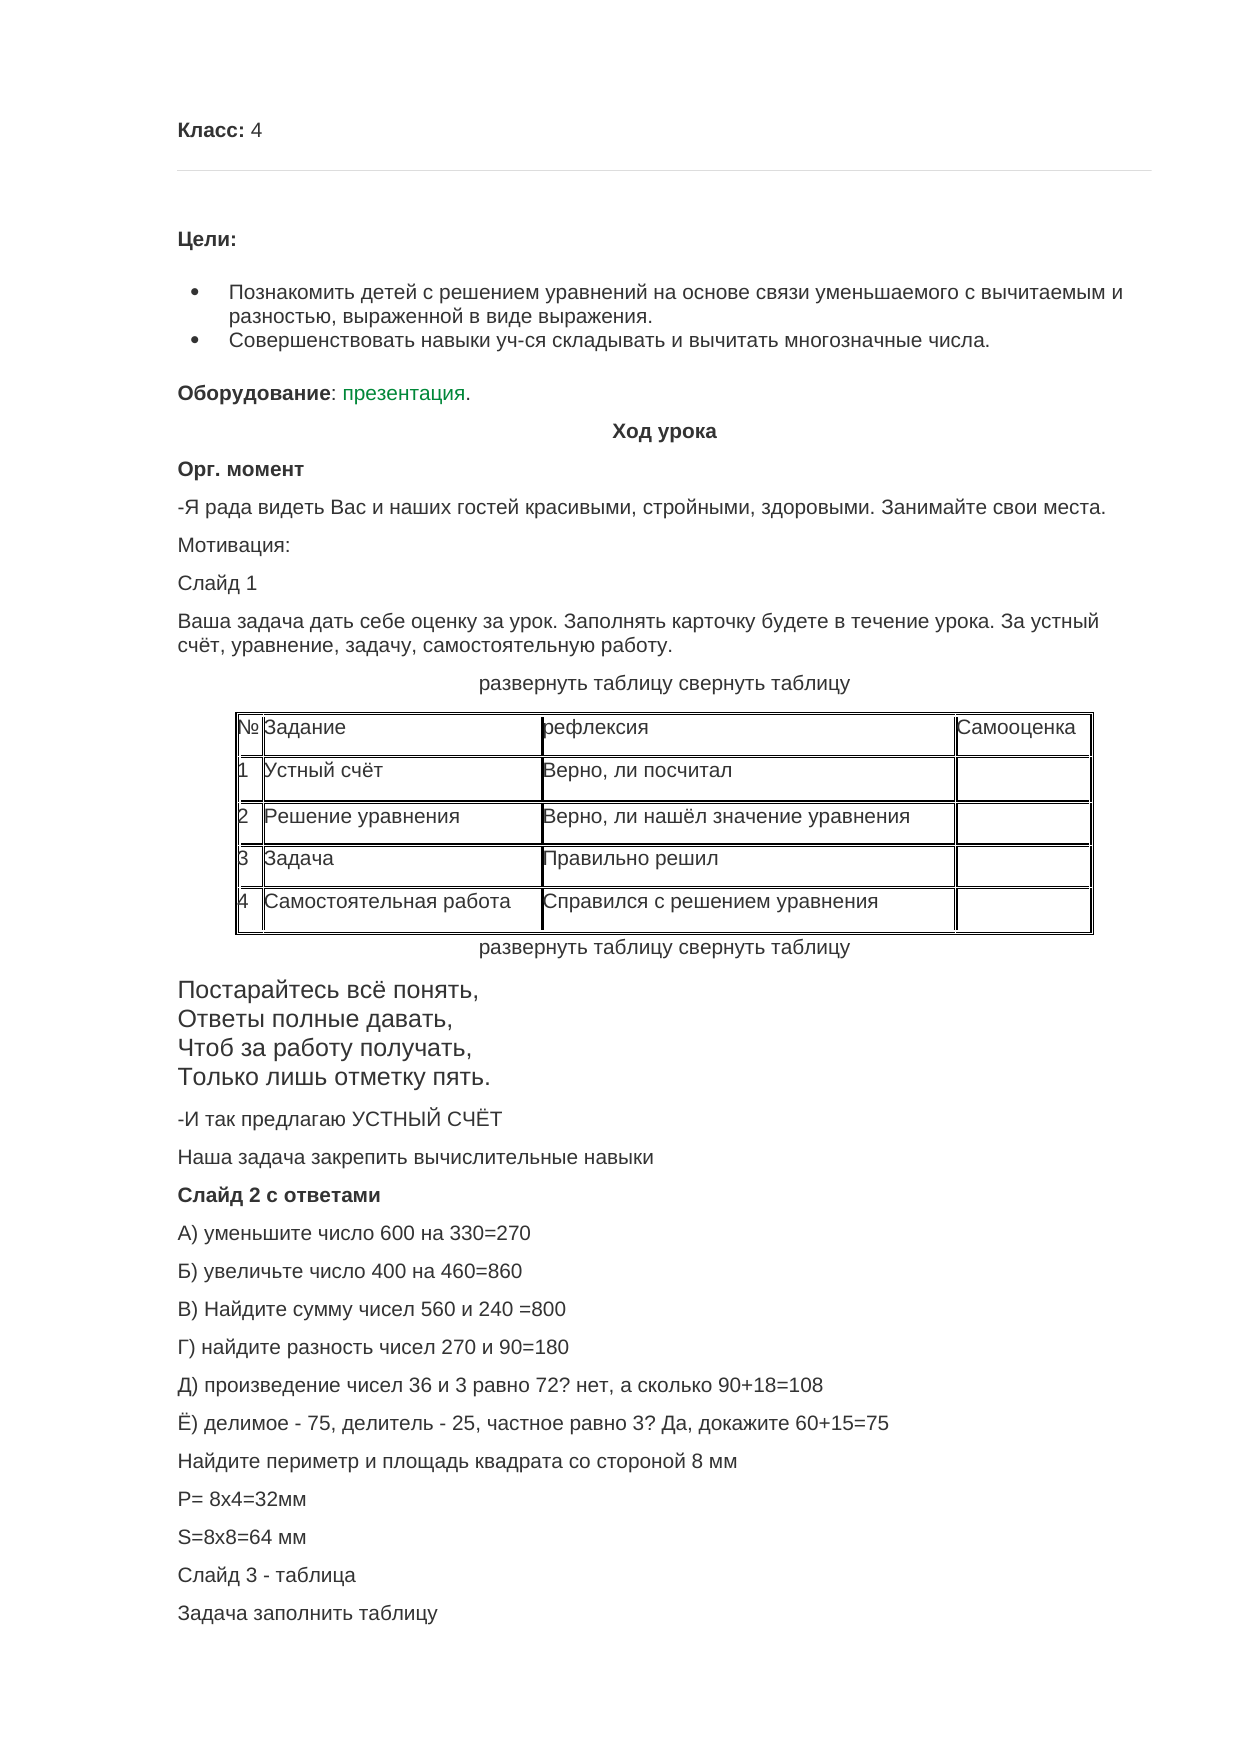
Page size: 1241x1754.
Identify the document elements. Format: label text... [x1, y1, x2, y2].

table_cell 1 [239, 755, 262, 800]
text развернуть таблицу свернуть таблицу [177, 671, 1152, 695]
text -И так предлагаю УСТНЫЙ СЧЁТ [177, 1107, 1152, 1131]
table_cell [958, 800, 1091, 843]
text А) уменьшите число 600 на 330=270 [177, 1221, 1152, 1245]
table_header Самооценка [956, 715, 1090, 754]
list Познакомить детей с решением уравнений на основе связи уменьшаемого с вычитаемым и разностью, выраженной в виде выражения. [191, 280, 1152, 328]
table_cell Самостоятельная работа [264, 889, 542, 931]
table_cell Задача [265, 847, 541, 886]
table_cell Правильно решил [544, 847, 954, 886]
text Мотивация: [177, 533, 1152, 557]
text Цели: [177, 227, 1152, 251]
table_cell 4 [237, 886, 263, 931]
text Оборудование: презентация. [177, 381, 1152, 405]
text Г) найдите разность чисел 270 и 90=180 [177, 1335, 1152, 1359]
text Слайд 2 с ответами [177, 1183, 1152, 1207]
text Наша задача закрепить вычислительные навыки [177, 1145, 1152, 1169]
table_cell Справился с решением уравнения [542, 886, 956, 931]
text В) Найдите сумму чисел 560 и 240 =800 [177, 1297, 1152, 1321]
text Задача заполнить таблицу [177, 1601, 1152, 1625]
table_header Задание [264, 715, 542, 754]
text Слайд 1 [177, 571, 1152, 595]
text Слайд 3 - таблица [177, 1563, 1152, 1587]
table_cell Верно, ли посчитал [544, 758, 954, 800]
table_cell 3 [239, 843, 262, 886]
text Ход урока [177, 419, 1152, 443]
table_cell [958, 755, 1091, 800]
table_cell [958, 843, 1091, 886]
text S=8х8=64 мм [177, 1525, 1152, 1549]
table_cell Верно, ли нашёл значение уравнения [544, 804, 954, 843]
text -Я рада видеть Вас и наших гостей красивыми, стройными, здоровыми. Занимайте свои места. [177, 495, 1152, 519]
text Класс: 4 [177, 118, 1152, 142]
text развернуть таблицу свернуть таблицу [177, 935, 1152, 959]
text Д) произведение чисел 36 и 3 равно 72? нет, а сколько 90+18=108 [177, 1373, 1152, 1397]
text Найдите периметр и площадь квадрата со стороной 8 мм [177, 1449, 1152, 1473]
text Р= 8х4=32мм [177, 1487, 1152, 1511]
table_header рефлексия [542, 713, 956, 754]
text Ваша задача дать себе оценку за урок. Заполнять карточку будете в течение урока. За устный счёт, уравнение, задачу, самостоятельную работу. [177, 609, 1152, 657]
text Орг. момент [177, 457, 1152, 481]
table_cell Решение уравнения [265, 804, 541, 843]
text Б) увеличьте число 400 на 460=860 [177, 1259, 1152, 1283]
table_cell Устный счёт [265, 758, 541, 800]
text Ё) делимое - 75, делитель - 25, частное равно 3? Да, докажите 60+15=75 [177, 1411, 1152, 1435]
table_cell 2 [239, 800, 262, 843]
table_cell [956, 886, 1092, 931]
list Совершенствовать навыки уч-ся складывать и вычитать многозначные числа. [191, 328, 1152, 352]
text Постарайтесь всё понять, Ответы полные давать, Чтоб за работу получать, Только лишь отметку пять. [177, 975, 1152, 1090]
table_header № [239, 715, 263, 754]
